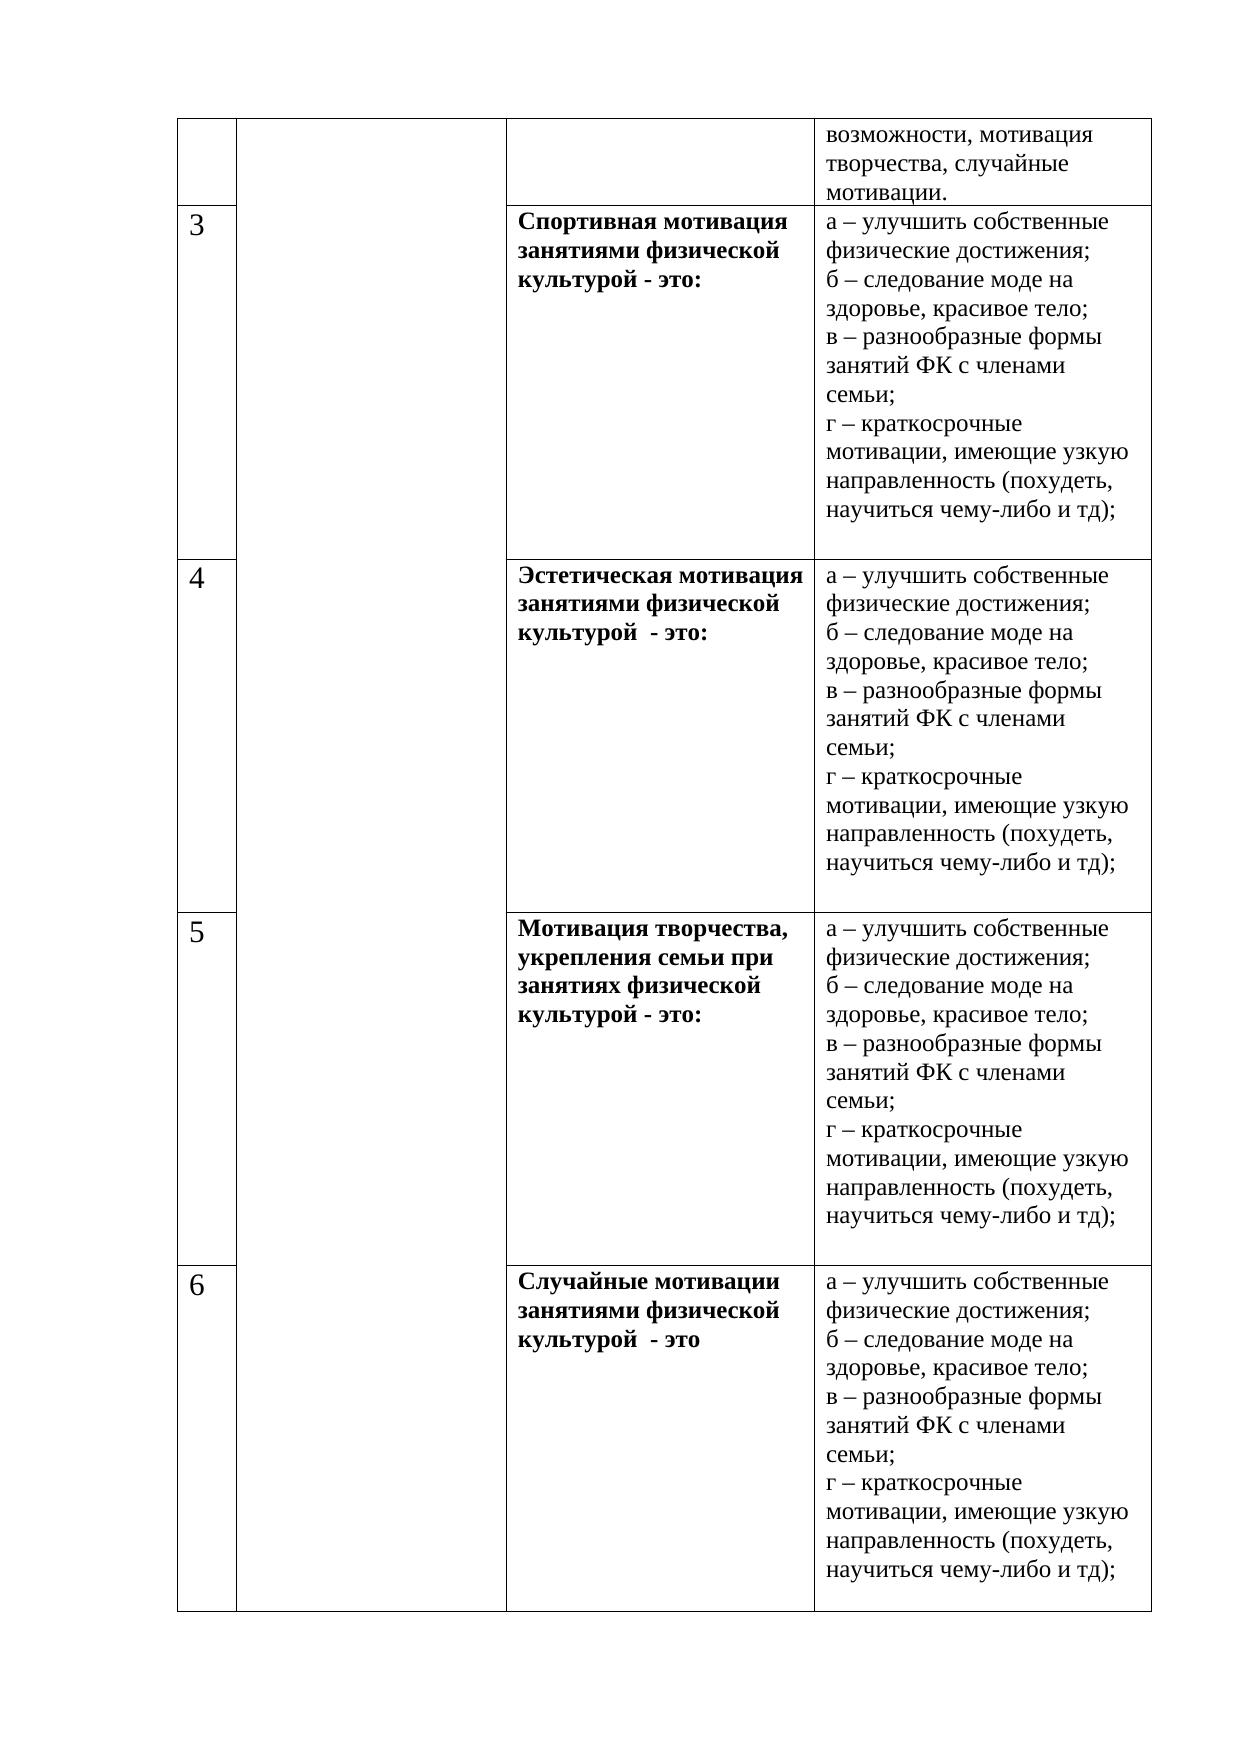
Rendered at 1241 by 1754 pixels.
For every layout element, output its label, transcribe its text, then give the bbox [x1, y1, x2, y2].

table_cell Мотивация творчества, укрепления семьи при занятиях физической культурой - это: [507, 913, 814, 1265]
table_cell 3 [178, 206, 236, 559]
table_cell Спортивная мотивация занятиями физической культурой - это: [507, 206, 814, 559]
table_cell 6 [178, 1266, 236, 1611]
table_cell 5 [178, 913, 236, 1265]
table_cell 2 [178, 119, 236, 205]
table_cell Эстетическая мотивация занятиями физической культурой - это: [507, 560, 814, 912]
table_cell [507, 1266, 814, 1611]
table_cell 4 [178, 560, 236, 912]
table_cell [815, 1266, 1151, 1611]
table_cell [507, 119, 814, 205]
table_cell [815, 119, 1151, 205]
